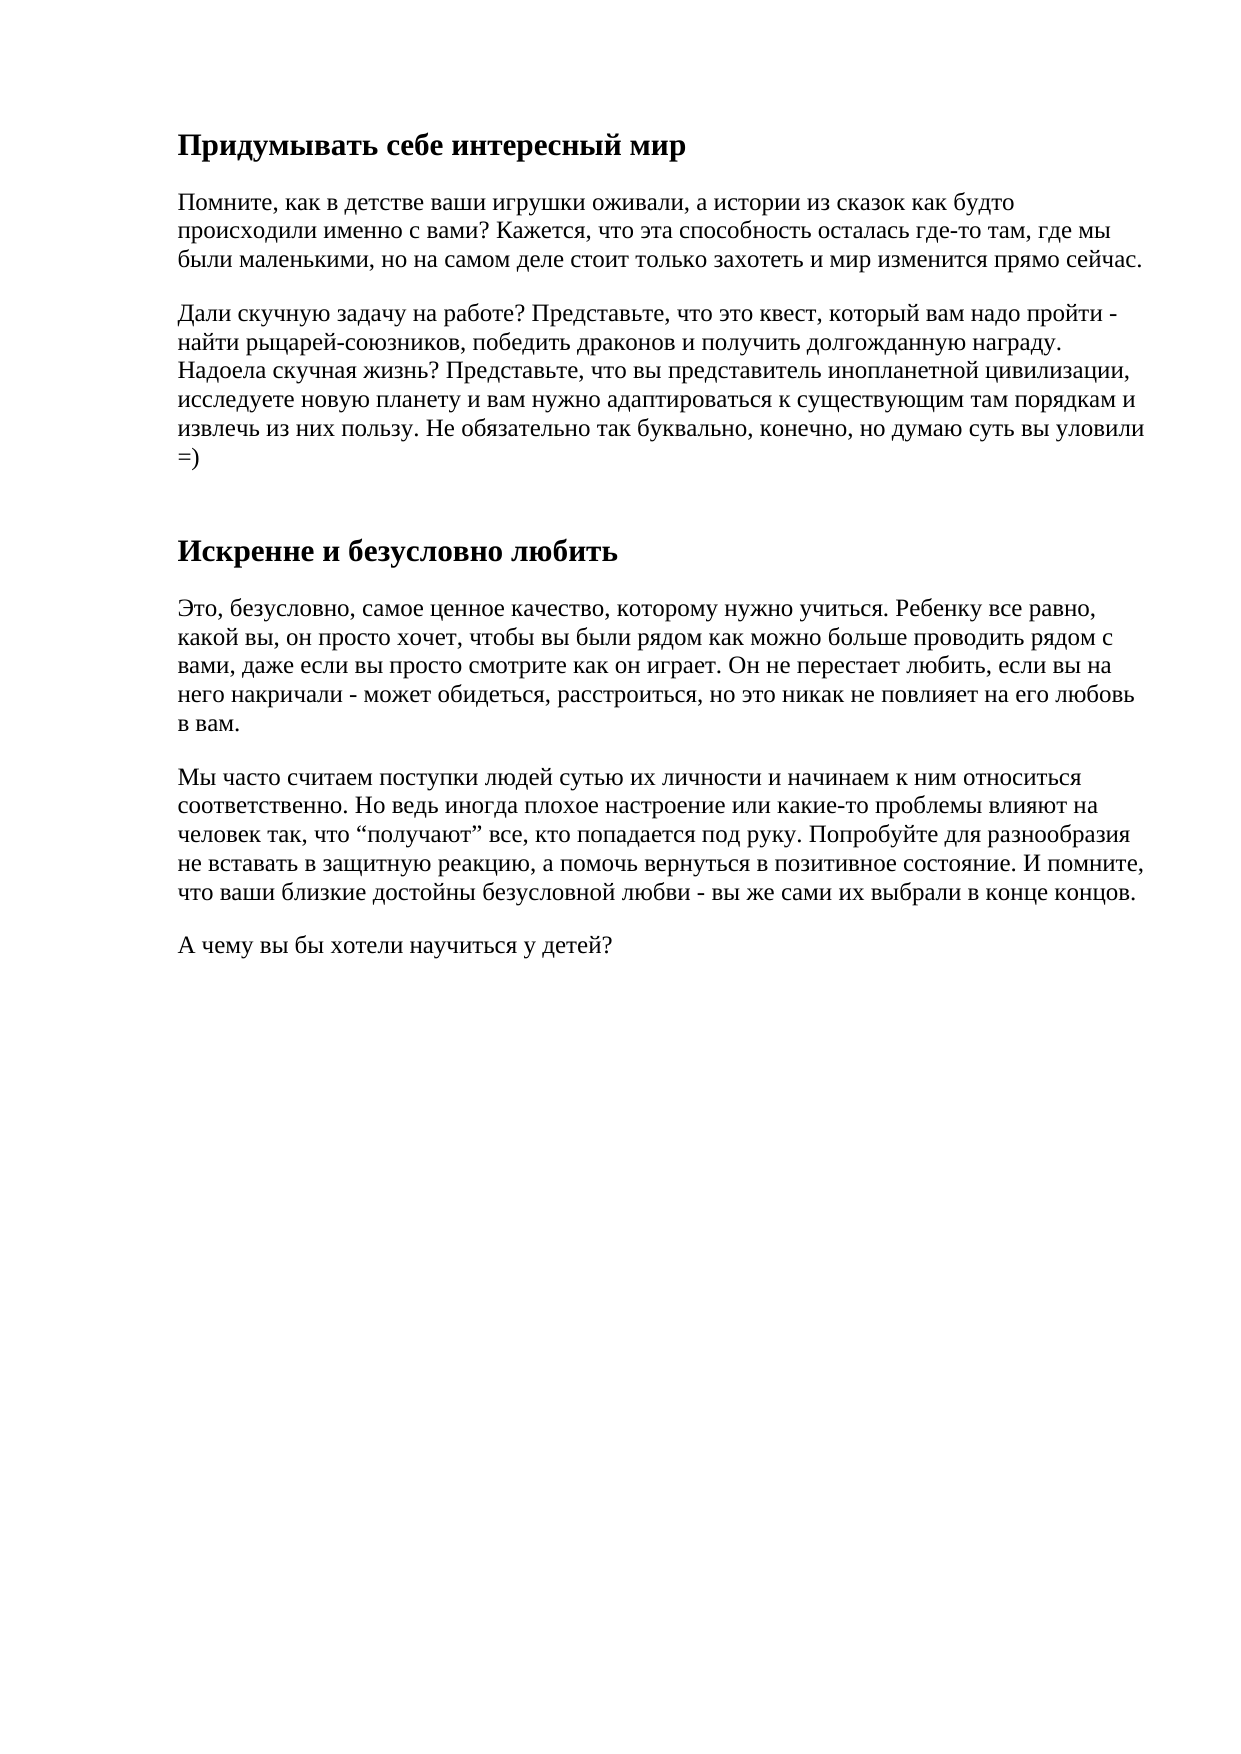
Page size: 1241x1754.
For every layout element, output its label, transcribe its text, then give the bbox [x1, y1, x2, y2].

text Помните, как в детстве ваши игрушки оживали, а истории из сказок как будто происходили именно с вами? Кажется, что эта способность осталась где-то там, где мы были маленькими, но на самом деле стоит только захотеть и мир изменится прямо сейчас. [177, 187, 1152, 273]
text Мы часто считаем поступки людей сутью их личности и начинаем к ним относиться соответственно. Но ведь иногда плохое настроение или какие-то проблемы влияют на человек так, что “получают” все, кто попадается под руку. Попробуйте для разнообразия не вставать в защитную реакцию, а помочь вернуться в позитивное состояние. И помните, что ваши близкие достойны безусловной любви - вы же сами их выбрали в конце концов. [177, 762, 1152, 906]
text Дали скучную задачу на работе? Представьте, что это квест, который вам надо пройти - найти рыцарей-союзников, победить драконов и получить долгожданную награду. Надоела скучная жизнь? Представьте, что вы представитель инопланетной цивилизации, исследуете новую планету и вам нужно адаптироваться к существующим там порядкам и извлечь из них пользу. Не обязательно так буквально, конечно, но думаю суть вы уловили =) [177, 298, 1152, 471]
text Искренне и безусловно любить [177, 524, 1152, 568]
text Придумывать себе интересный мир [177, 118, 1152, 162]
text Это, безусловно, самое ценное качество, которому нужно учиться. Ребенку все равно, какой вы, он просто хочет, чтобы вы были рядом как можно больше проводить рядом с вами, даже если вы просто смотрите как он играет. Он не перестает любить, если вы на него накричали - может обидеться, расстроиться, но это никак не повлияет на его любовь в вам. [177, 593, 1152, 737]
text А чему вы бы хотели научиться у детей? [177, 931, 1152, 959]
